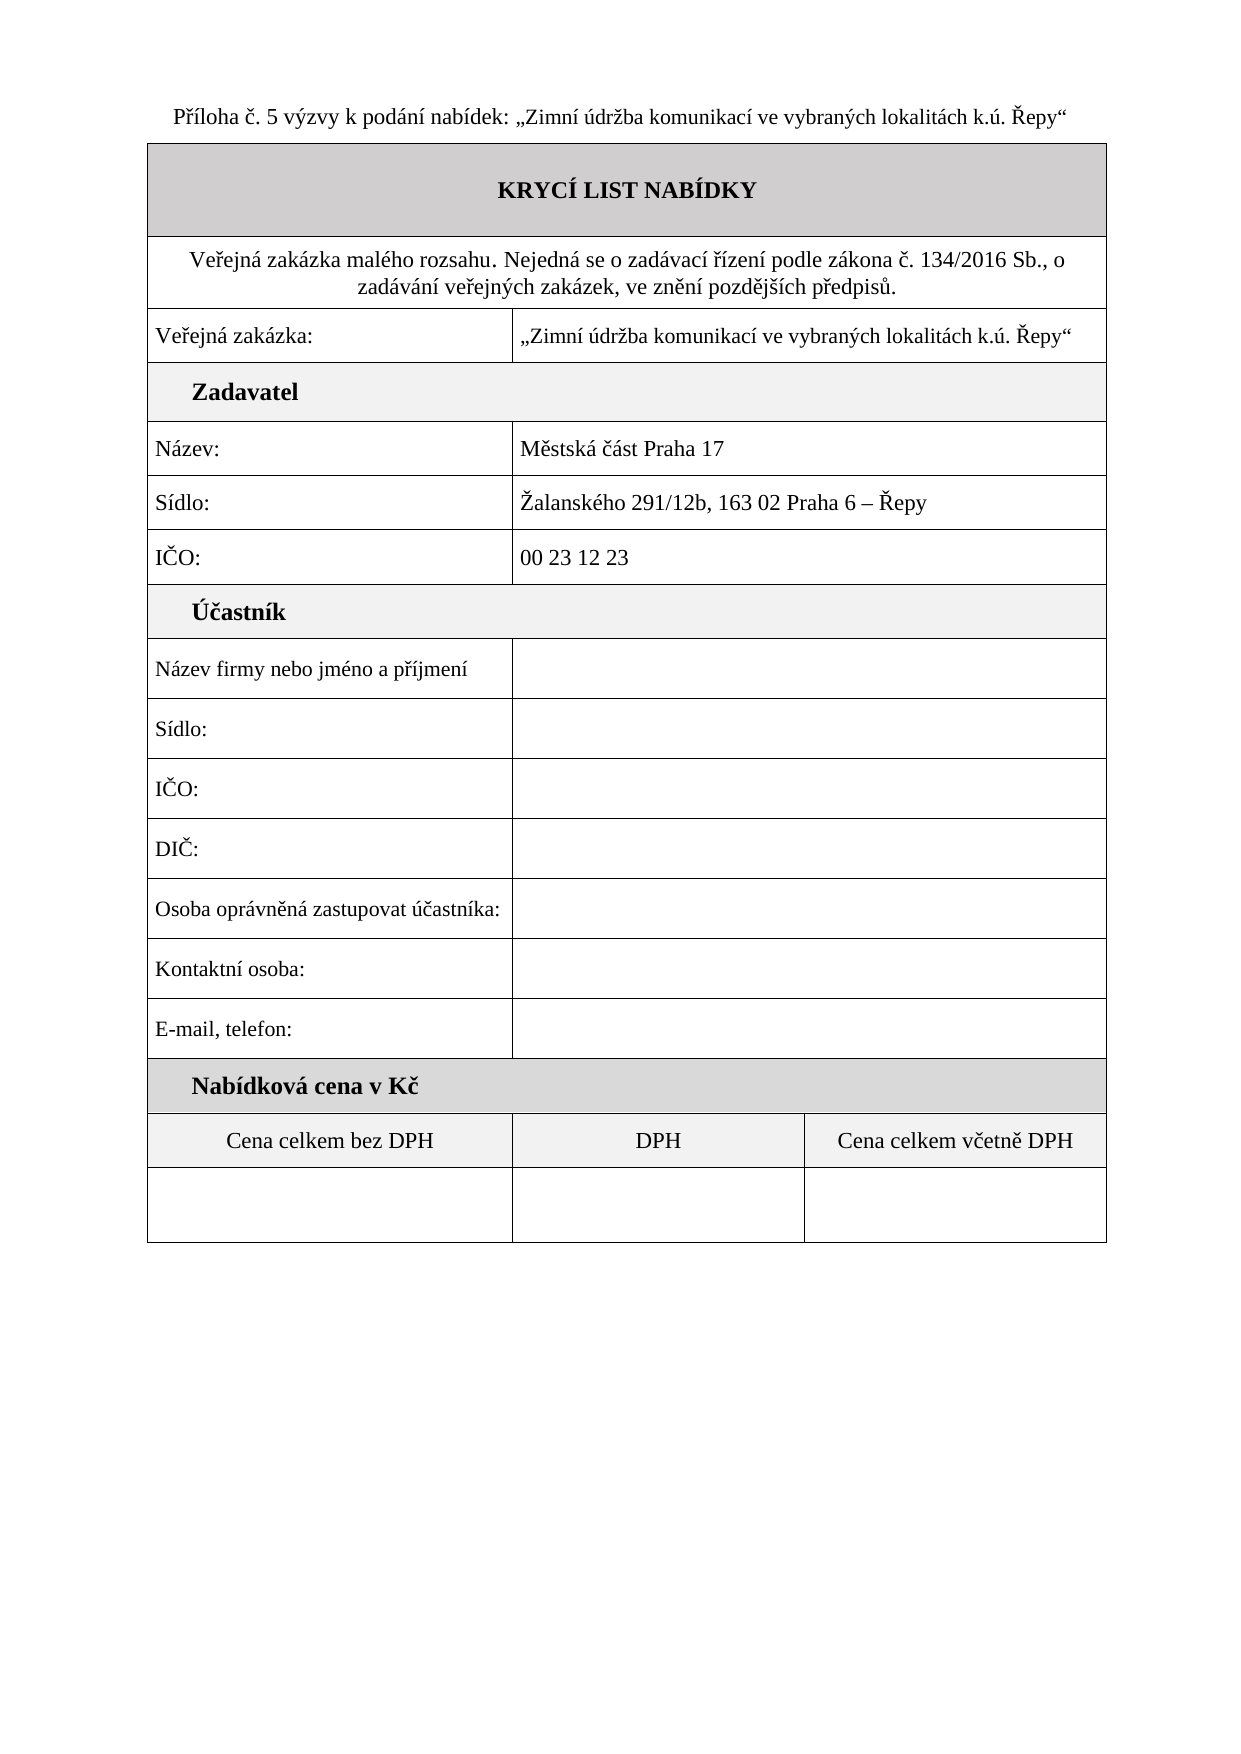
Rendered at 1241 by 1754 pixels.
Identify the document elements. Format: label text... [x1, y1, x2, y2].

table_cell Sídlo: [148, 699, 512, 758]
table_cell Název firmy nebo jméno a příjmení [148, 639, 512, 698]
table_cell Veřejná zakázka malého rozsahu. Nejedná se o zadávací řízení podle zákona č. 134/2016 Sb., o zadávání veřejných zakázek, ve znění pozdějších předpisů. [148, 237, 1106, 308]
table_cell [148, 1168, 512, 1242]
table_cell [513, 999, 1106, 1058]
table_cell [513, 699, 1106, 758]
table_cell Veřejná zakázka: [148, 309, 512, 362]
table_cell [513, 819, 1106, 878]
table_cell Účastník [148, 585, 1106, 638]
table_cell Městská část Praha 17 [513, 422, 1106, 475]
table_cell Osoba oprávněná zastupovat účastníka: [148, 879, 512, 938]
table_cell IČO: [148, 759, 512, 818]
table_cell „Zimní údržba komunikací ve vybraných lokalitách k.ú. Řepy“ [513, 309, 1106, 362]
table_cell Sídlo: [148, 476, 512, 529]
table_cell [513, 639, 1106, 698]
table_cell Název: [148, 422, 512, 475]
table_header KRYCÍ LIST NABÍDKY [148, 144, 1106, 236]
table_cell E-mail, telefon: [148, 999, 512, 1058]
table_cell [513, 1168, 804, 1242]
table_cell [513, 759, 1106, 818]
table_cell [805, 1168, 1106, 1242]
table_cell [513, 939, 1106, 998]
table_cell IČO: [148, 530, 512, 584]
table_cell Nabídková cena v Kč [148, 1059, 1106, 1112]
table_cell DPH [513, 1114, 804, 1167]
text Příloha č. 5 výzvy k podání nabídek: „Zimní údržba komunikací ve vybraných lokalitách k.ú. Řepy“ [148, 103, 1093, 130]
table_cell Zadavatel [148, 363, 1106, 421]
table_cell Cena celkem bez DPH [148, 1114, 512, 1167]
table_cell Kontaktní osoba: [148, 939, 512, 998]
table_cell Žalanského 291/12b, 163 02 Praha 6 – Řepy [513, 476, 1106, 529]
table_cell DIČ: [148, 819, 512, 878]
table_cell 00 23 12 23 [513, 530, 1106, 584]
table_cell Cena celkem včetně DPH [805, 1114, 1106, 1167]
table_cell [513, 879, 1106, 938]
